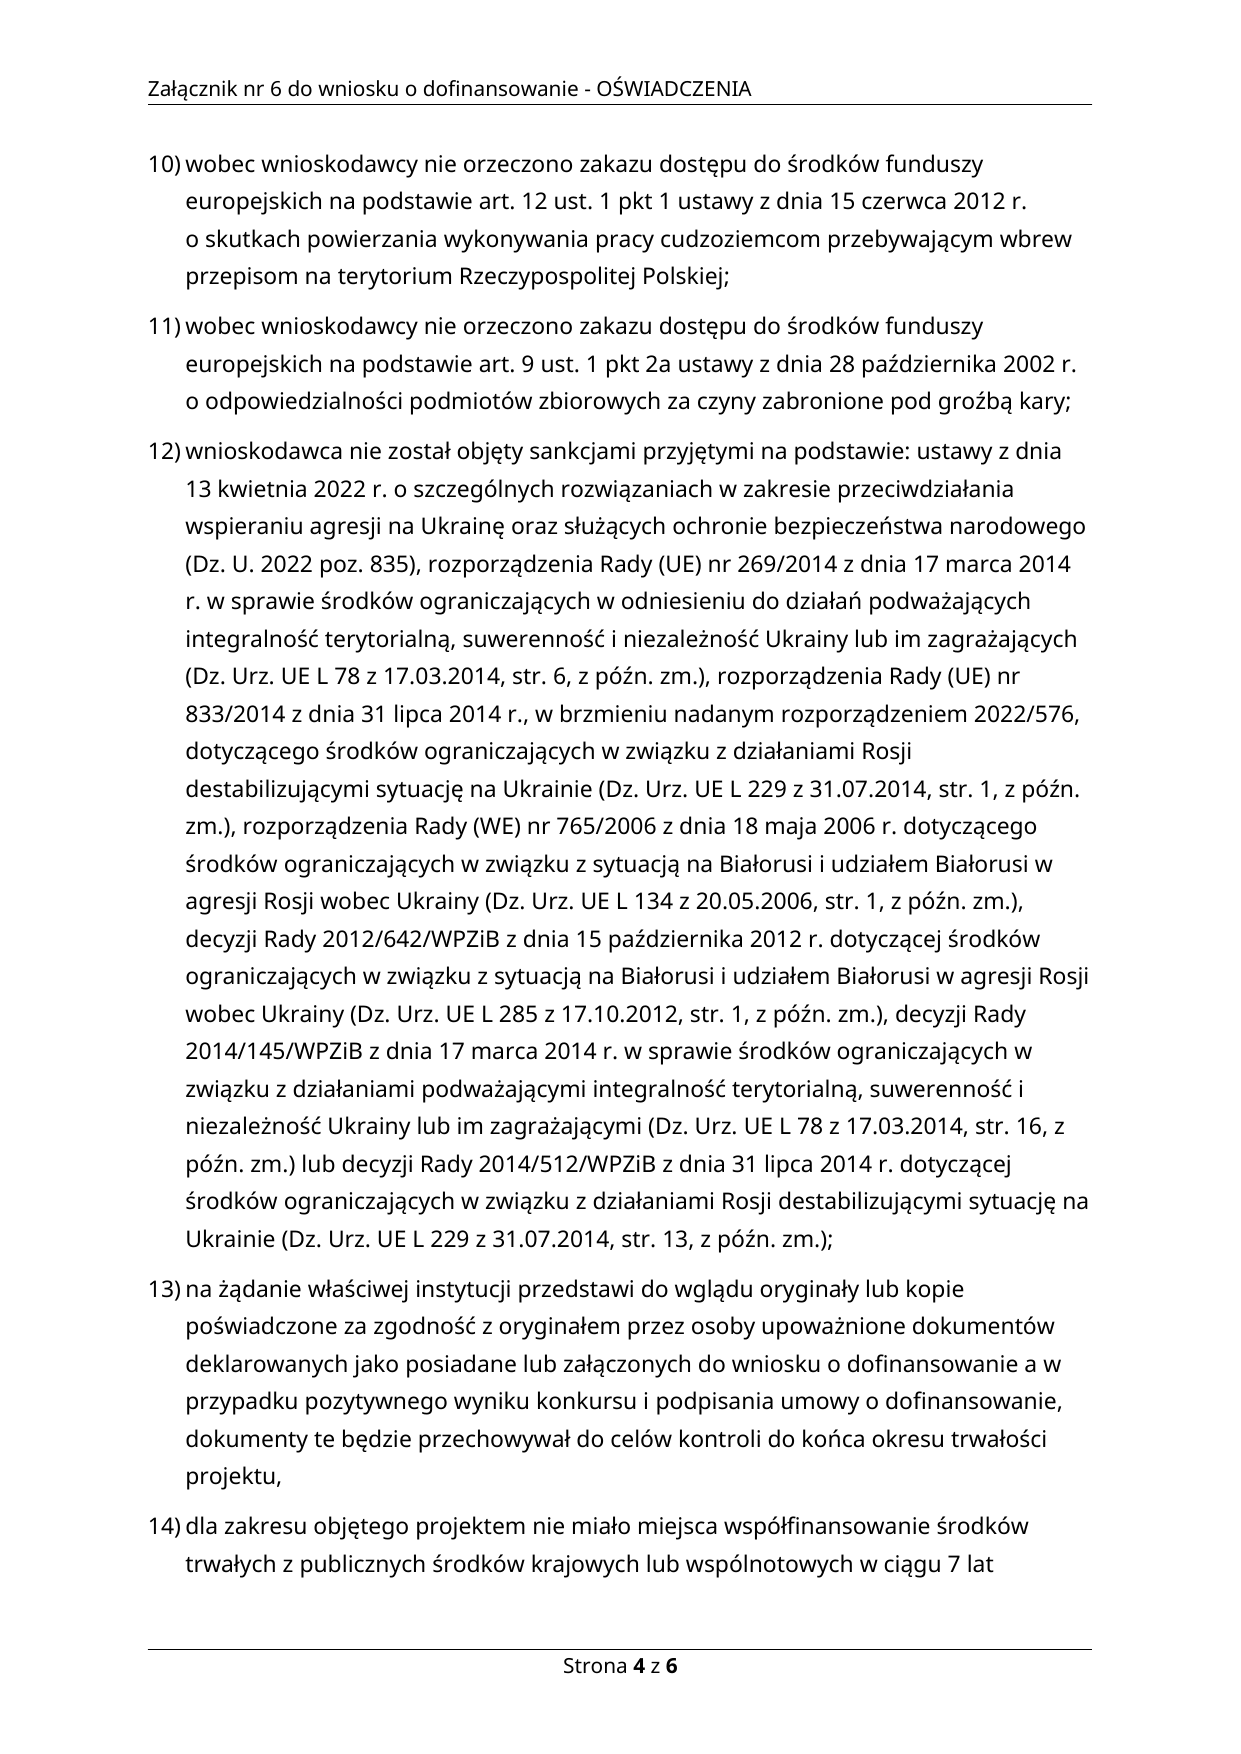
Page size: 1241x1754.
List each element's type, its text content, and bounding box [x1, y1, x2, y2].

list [148, 1510, 1092, 1579]
list wobec wnioskodawcy nie orzeczono zakazu dostępu do środków funduszy europejskich na podstawie art. 9 ust. 1 pkt 2a ustawy z dnia 28 października 2002 r. o odpowiedzialności podmiotów zbiorowych za czyny zabronione pod groźbą kary; [148, 310, 1092, 416]
list na żądanie właściwej instytucji przedstawi do wglądu oryginały lub kopie poświadczone za zgodność z oryginałem przez osoby upoważnione dokumentów deklarowanych jako posiadane lub załączonych do wniosku o dofinansowanie a w przypadku pozytywnego wyniku konkursu i podpisania umowy o dofinansowanie, dokumenty te będzie przechowywał do celów kontroli do końca okresu trwałości projektu, [148, 1273, 1092, 1491]
list wnioskodawca nie został objęty sankcjami przyjętymi na podstawie: ustawy z dnia 13 kwietnia 2022 r. o szczególnych rozwiązaniach w zakresie przeciwdziałania wspieraniu agresji na Ukrainę oraz służących ochronie bezpieczeństwa narodowego (Dz. U. 2022 poz. 835), rozporządzenia Rady (UE) nr 269/2014 z dnia 17 marca 2014 r. w sprawie środków ograniczających w odniesieniu do działań podważających integralność terytorialną, suwerenność i niezależność Ukrainy lub im zagrażających (Dz. Urz. UE L 78 z 17.03.2014, str. 6, z późn. zm.), rozporządzenia Rady (UE) nr 833/2014 z dnia 31 lipca 2014 r., w brzmieniu nadanym rozporządzeniem 2022/576, dotyczącego środków ograniczających w związku z działaniami Rosji destabilizującymi sytuację na Ukrainie (Dz. Urz. UE L 229 z 31.07.2014, str. 1, z późn. zm.), rozporządzenia Rady (WE) nr 765/2006 z dnia 18 maja 2006 r. dotyczącego środków ograniczających w związku z sytuacją na Białorusi i udziałem Białorusi w agresji Rosji wobec Ukrainy (Dz. Urz. UE L 134 z 20.05.2006, str. 1, z późn. zm.), decyzji Rady 2012/642/WPZiB z dnia 15 października 2012 r. dotyczącej środków ograniczających w związku z sytuacją na Białorusi i udziałem Białorusi w agresji Rosji wobec Ukrainy (Dz. Urz. UE L 285 z 17.10.2012, str. 1, z późn. zm.), decyzji Rady 2014/145/WPZiB z dnia 17 marca 2014 r. w sprawie środków ograniczających w związku z działaniami podważającymi integralność terytorialną, suwerenność i niezależność Ukrainy lub im zagrażającymi (Dz. Urz. UE L 78 z 17.03.2014, str. 16, z późn. zm.) lub decyzji Rady 2014/512/WPZiB z dnia 31 lipca 2014 r. dotyczącej środków ograniczających w związku z działaniami Rosji destabilizującymi sytuację na Ukrainie (Dz. Urz. UE L 229 z 31.07.2014, str. 13, z późn. zm.); [148, 435, 1092, 1254]
list wobec wnioskodawcy nie orzeczono zakazu dostępu do środków funduszy europejskich na podstawie art. 12 ust. 1 pkt 1 ustawy z dnia 15 czerwca 2012 r. o skutkach powierzania wykonywania pracy cudzoziemcom przebywającym wbrew przepisom na terytorium Rzeczypospolitej Polskiej; [148, 148, 1092, 291]
